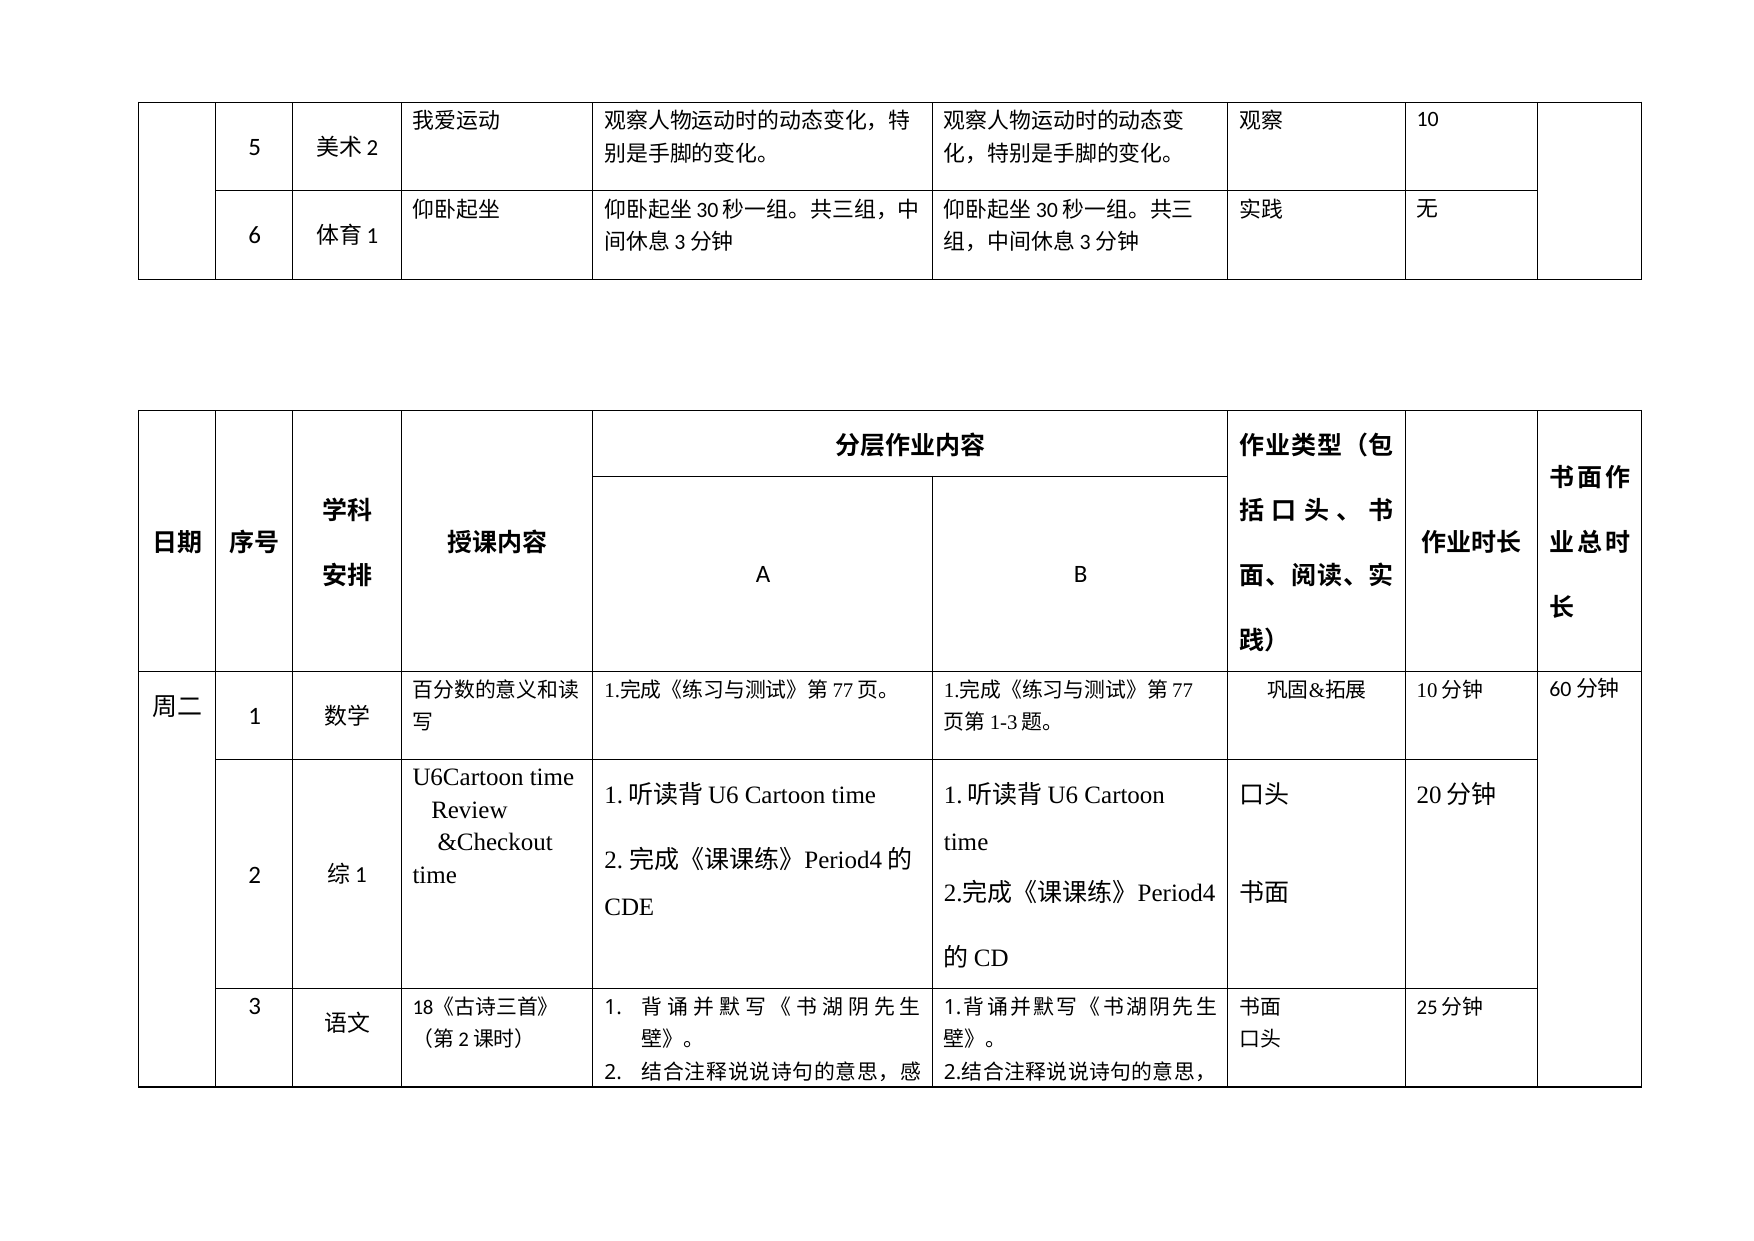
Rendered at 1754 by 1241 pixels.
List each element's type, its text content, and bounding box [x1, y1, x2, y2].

table_cell 10 [1406, 103, 1537, 190]
table_cell 观察人物运动时的动态变化，特别是手脚的变化。 [933, 103, 1227, 190]
table_cell 仰卧起坐30秒一组。共三组，中间休息3分钟 [593, 191, 932, 279]
table_cell 20分钟 [1406, 760, 1537, 988]
table_cell 60分钟 [1538, 672, 1641, 1086]
table_cell 2 [216, 760, 292, 988]
table_cell 1 [216, 672, 292, 759]
table_cell 25分钟 [1406, 989, 1537, 1086]
table_cell 观察 [1228, 103, 1405, 190]
table_cell 仰卧起坐 [402, 191, 592, 279]
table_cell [933, 989, 1227, 1086]
table_cell 1. 听读背U6 Cartoon time 2.完成《课课练》Period4的CD [933, 760, 1227, 988]
table_cell B [933, 477, 1227, 671]
table_cell 仰卧起坐30秒一组。共三组，中间休息3分钟 [933, 191, 1227, 279]
table_header 作业类型（包括口头、书面、阅读、实践） [1228, 411, 1405, 671]
table_cell 6 [216, 191, 292, 279]
table_header 学科 安排 [293, 411, 401, 671]
table_cell 美术2 [293, 103, 401, 190]
table_cell 1.完成《练习与测试》第77页。 [593, 672, 932, 759]
table_cell 10分钟 [1406, 672, 1537, 759]
table_cell 无 [1406, 191, 1537, 279]
table_cell 实践 [1228, 191, 1405, 279]
table_header 分层作业内容 [593, 411, 1227, 476]
table_cell 百分数的意义和读写 [402, 672, 592, 759]
table_cell 体育1 [293, 191, 401, 279]
table_header 作业时长 [1406, 411, 1537, 671]
table_cell 口头 书面 [1228, 760, 1405, 988]
table_cell 18《古诗三首》（第2课时） [402, 989, 592, 1086]
table_cell 我爱运动 [402, 103, 592, 190]
table_cell 数学 [293, 672, 401, 759]
table_cell 巩固&拓展 [1228, 672, 1405, 759]
table_cell 综1 [293, 760, 401, 988]
table_cell 3 [216, 989, 292, 1086]
table_header 日期 [139, 411, 215, 671]
table_cell 1.完成《练习与测试》第77页第1-3题。 [933, 672, 1227, 759]
table_header 序号 [216, 411, 292, 671]
table_cell 观察人物运动时的动态变化，特别是手脚的变化。 [593, 103, 932, 190]
table_header 书面作业总时长 [1538, 411, 1641, 671]
table_cell 书面 口头 [1228, 989, 1405, 1086]
table_cell A [593, 477, 932, 671]
table_header 授课内容 [402, 411, 592, 671]
table_cell U6Cartoon time Review &Checkout time [402, 760, 592, 988]
table_cell 周二 [139, 672, 215, 1086]
table_cell 5 [216, 103, 292, 190]
table_cell 1. 听读背U6 Cartoon time 2. 完成《课课练》Period4的CDE [593, 760, 932, 988]
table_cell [593, 989, 932, 1086]
table_cell 语文 [293, 989, 401, 1086]
